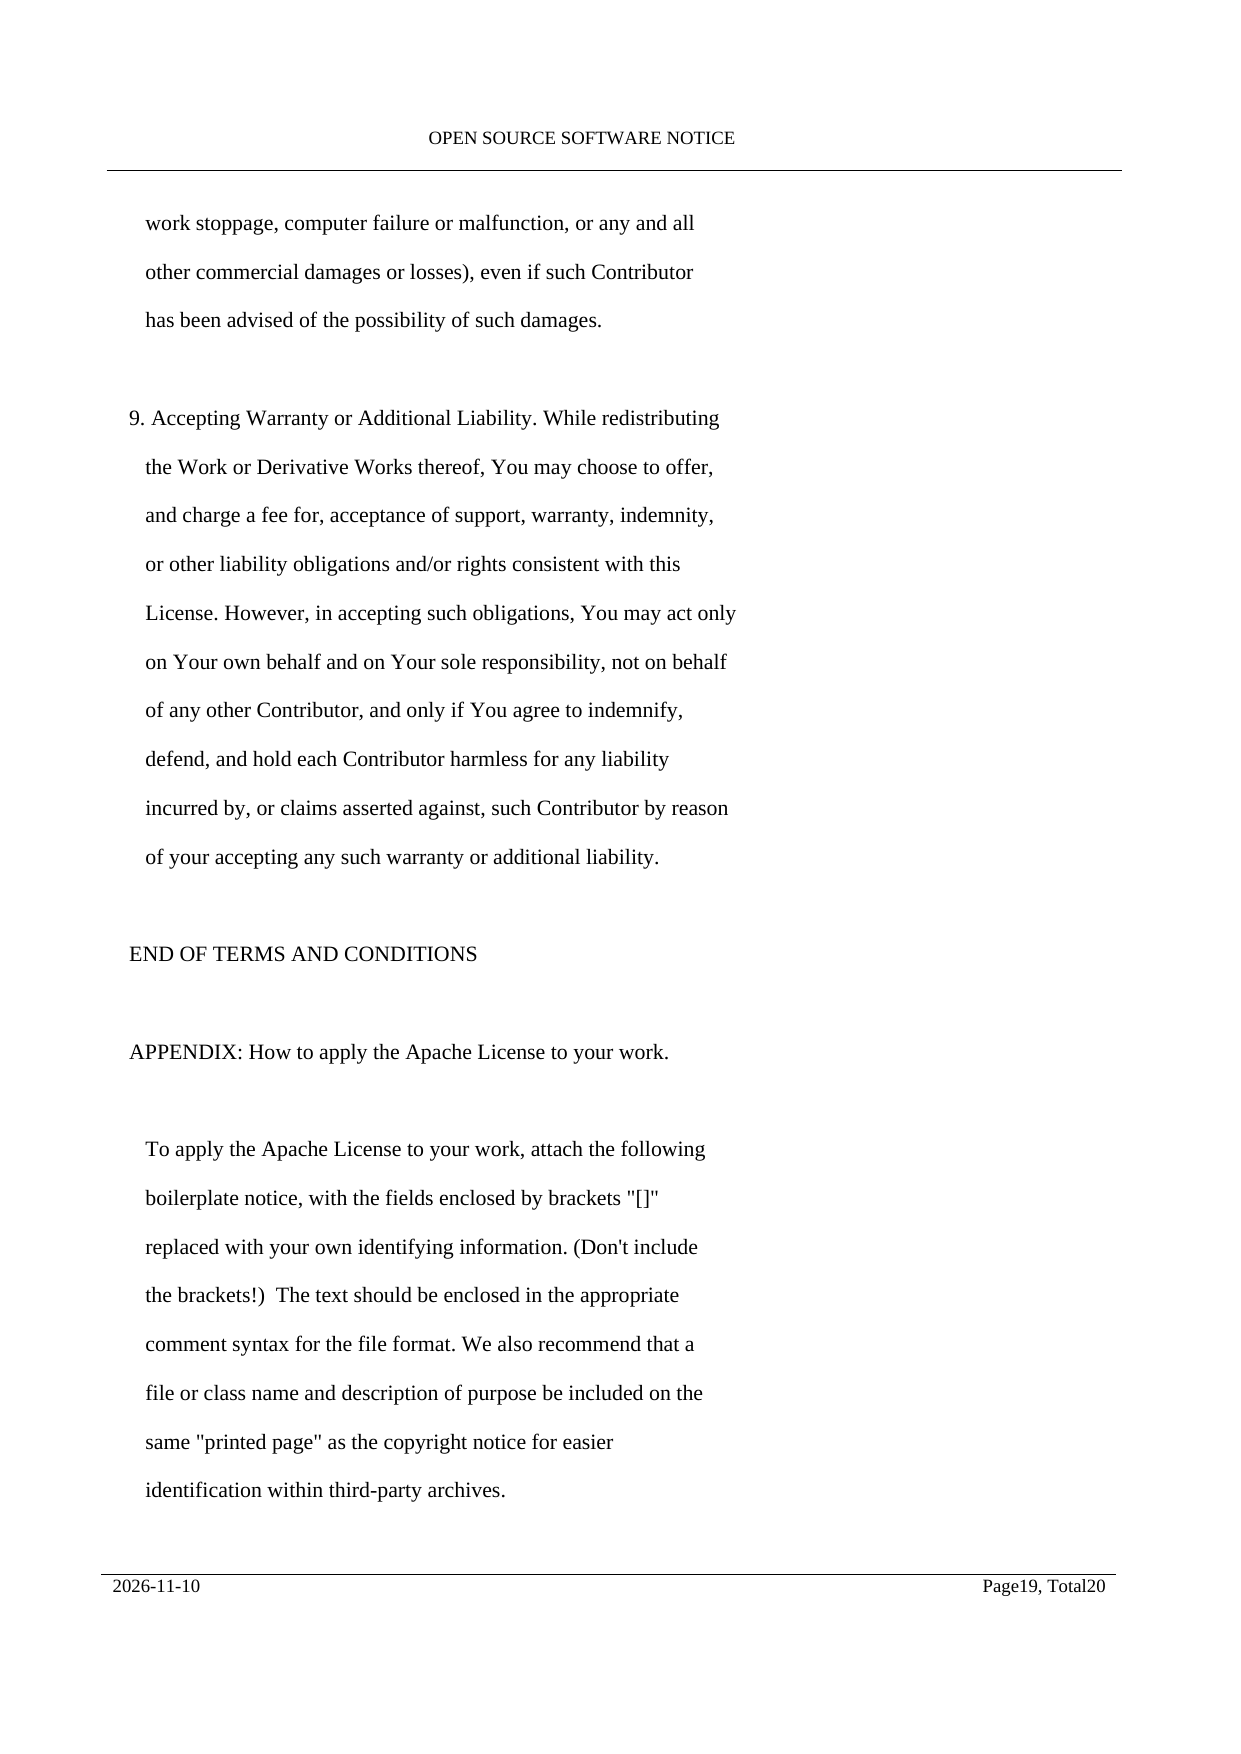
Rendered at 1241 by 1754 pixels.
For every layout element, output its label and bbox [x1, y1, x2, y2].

text [112, 206, 1128, 1506]
